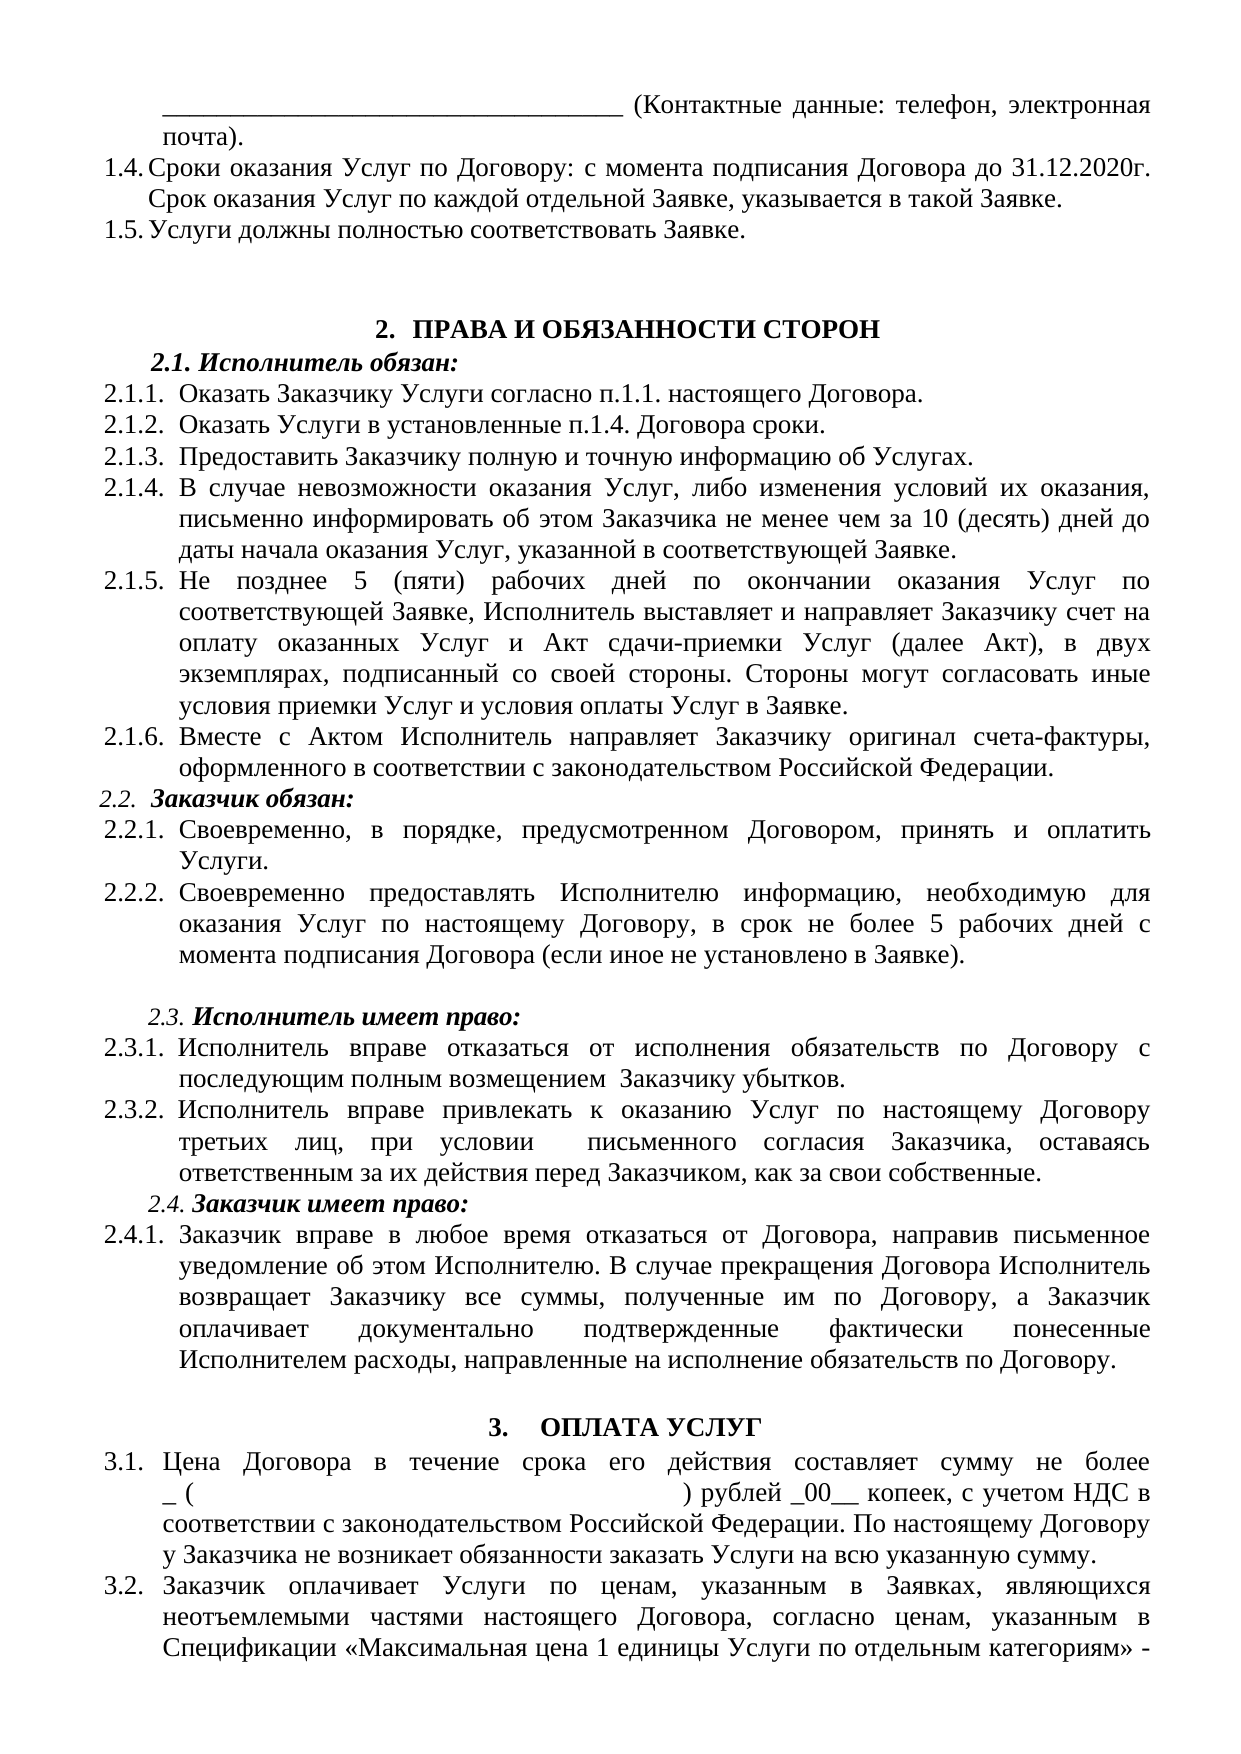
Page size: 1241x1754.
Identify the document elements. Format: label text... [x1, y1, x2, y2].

list Заказчик имеет право: [148, 1187, 1152, 1218]
text 1.4. Сроки оказания Услуг по Договору: с момента подписания Договора до 31.12.2020г. Срок оказания Услуг по каждой отдельной Заявке, указывается в такой Заявке. [103, 151, 1152, 213]
list ОПЛАТА УСЛУГ [99, 1411, 1152, 1442]
list В случае невозможности оказания Услуг, либо изменения условий их оказания, письменно информировать об этом Заказчика не менее чем за 10 (десять) дней до даты начала оказания Услуг, указанной в соответствующей Заявке. [103, 471, 1152, 564]
list Предоставить Заказчику полную и точную информацию об Услугах. [103, 439, 1152, 471]
text __________________________________ (Контактные данные: телефон, электронная почта). [162, 89, 1152, 151]
list Своевременно предоставлять Исполнителю информацию, необходимую для оказания Услуг по настоящему Договору, в срок не более 5 рабочих дней с момента подписания Договора (если иное не установлено в Заявке). [103, 876, 1152, 969]
list Заказчик обязан: [99, 782, 1152, 813]
list Заказчик вправе в любое время отказаться от Договора, направив письменное уведомление об этом Исполнителю. В случае прекращения Договора Исполнитель возвращает Заказчику все суммы, полученные им по Договору, а Заказчик оплачивает документально подтвержденные фактически понесенные Исполнителем расходы, направленные на исполнение обязательств по Договору. [103, 1218, 1152, 1374]
list Исполнитель вправе отказаться от исполнения обязательств по Договору с последующим полным возмещением Заказчику убытков. [103, 1031, 1152, 1094]
list Оказать Услуги в установленные п.1.4. Договора сроки. [103, 408, 1152, 439]
list Оказать Заказчику Услуги согласно п.1.1. настоящего Договора. [103, 377, 1152, 408]
list Вместе с Актом Исполнитель направляет Заказчику оригинал счета-фактуры, оформленного в соответствии с законодательством Российской Федерации. [103, 720, 1152, 782]
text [103, 1569, 1152, 1663]
text 1.5. Услуги должны полностью соответствовать Заявке. [103, 213, 1152, 244]
list Своевременно, в порядке, предусмотренном Договором, принять и оплатить Услуги. [103, 813, 1152, 876]
text 3.1. Цена Договора в течение срока его действия составляет сумму не более _ ( ) рублей _00__ копеек, с учетом НДС в соответствии с законодательством Российской Федерации. По настоящему Договору у Заказчика не возникает обязанности заказать Услуги на всю указанную сумму. [103, 1444, 1152, 1569]
list Не позднее 5 (пяти) рабочих дней по окончании оказания Услуг по соответствующей Заявке, Исполнитель выставляет и направляет Заказчику счет на оплату оказанных Услуг и Акт сдачи-приемки Услуг (далее Акт), в двух экземплярах, подписанный со своей стороны. Стороны могут согласовать иные условия приемки Услуг и условия оплаты Услуг в Заявке. [103, 564, 1152, 720]
list Исполнитель вправе привлекать к оказанию Услуг по настоящему Договору третьих лиц, при условии письменного согласия Заказчика, оставаясь ответственным за их действия перед Заказчиком, как за свои собственные. [103, 1094, 1152, 1187]
text 2.1. Исполнитель обязан: [151, 346, 1152, 377]
list Исполнитель имеет право: [148, 1000, 1152, 1031]
list ПРАВА И ОБЯЗАННОСТИ СТОРОН [103, 313, 1152, 344]
